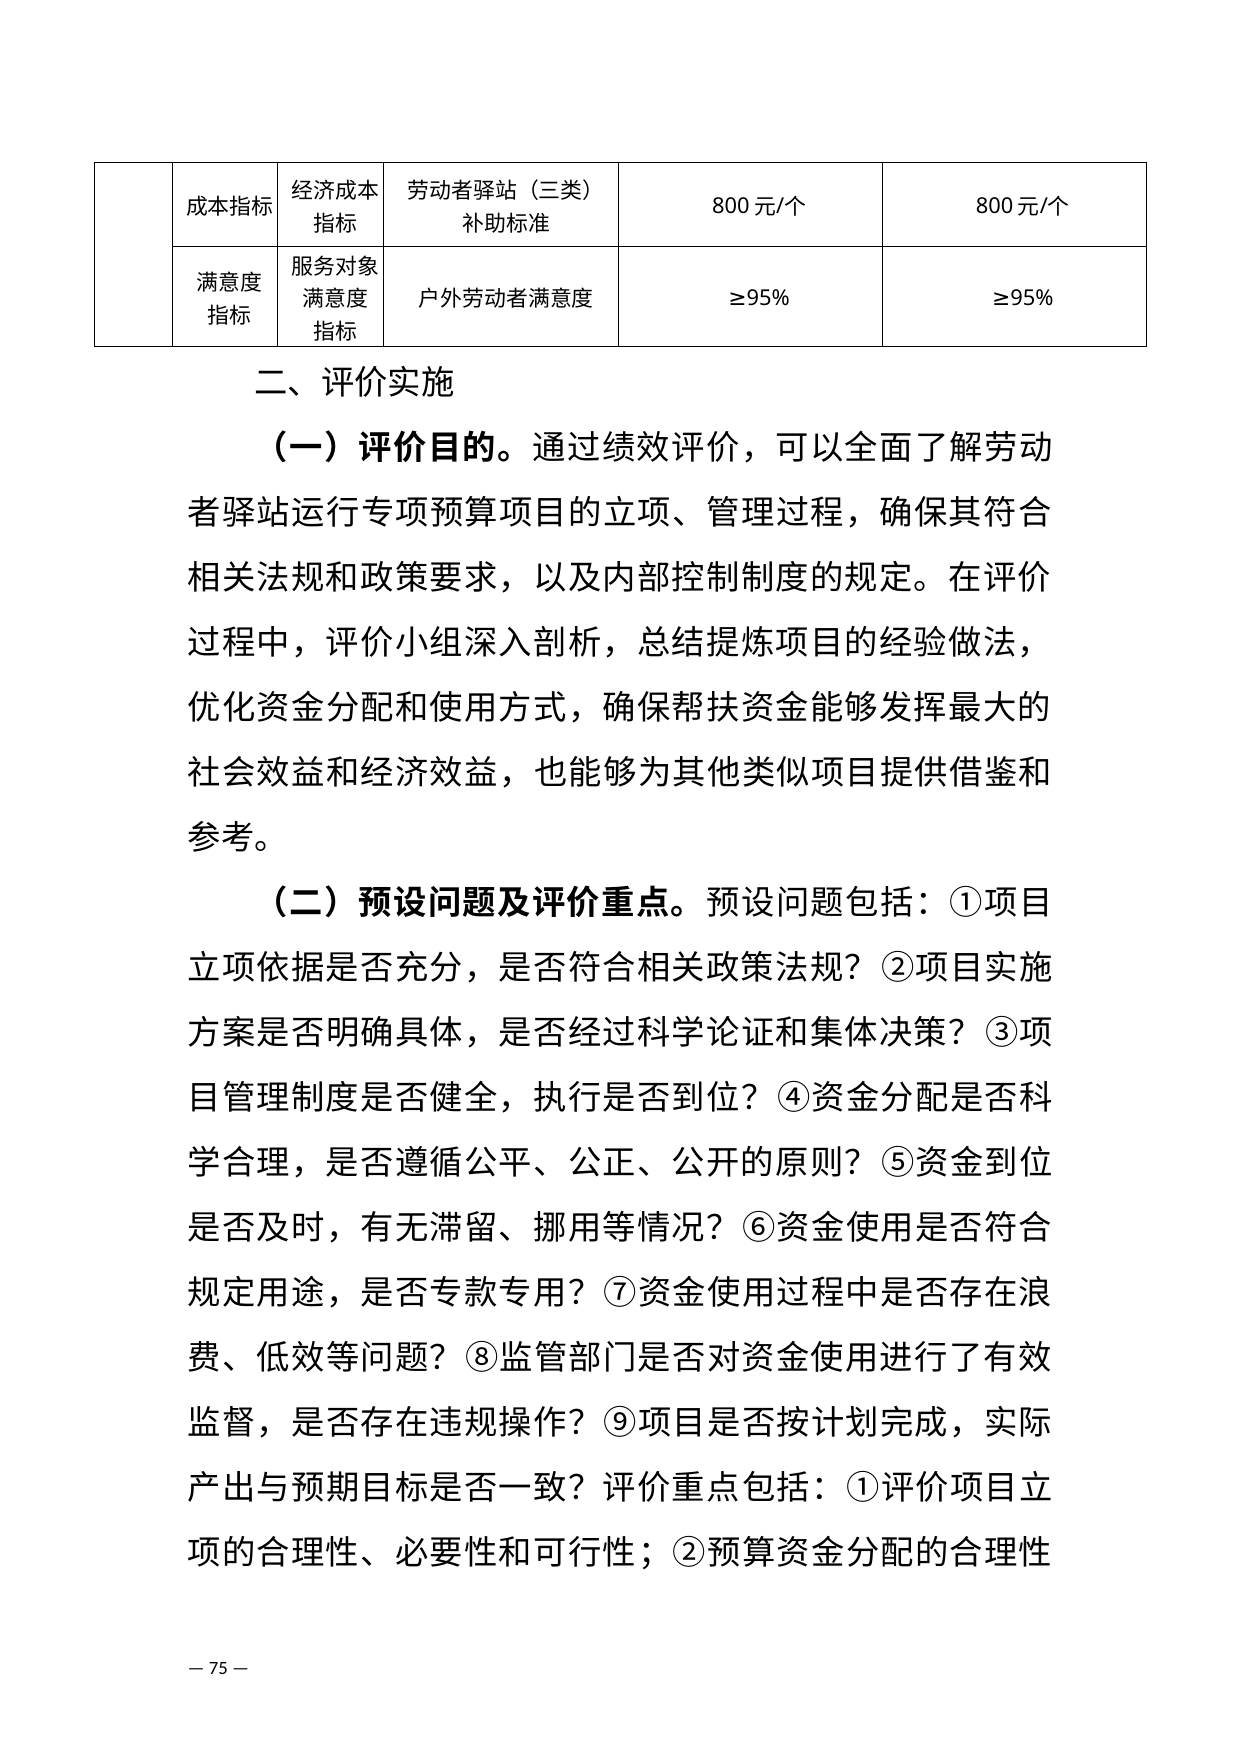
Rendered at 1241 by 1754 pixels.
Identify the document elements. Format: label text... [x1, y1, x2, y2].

table_cell 800元/个 [883, 163, 1146, 246]
table_cell 服务对象 满意度 指标 [278, 247, 383, 346]
table_cell ≥95% [619, 247, 882, 346]
text （一）评价目的。通过绩效评价，可以全面了解劳动者驿站运行专项预算项目的立项、管理过程，确保其符合相关法规和政策要求，以及内部控制制度的规定。在评价过程中，评价小组深入剖析，总结提炼项目的经验做法，优化资金分配和使用方式，确保帮扶资金能够发挥最大的社会效益和经济效益，也能够为其他类似项目提供借鉴和参考。 [187, 412, 1053, 867]
table_cell 户外劳动者满意度 [384, 247, 618, 346]
text 二、评价实施 [187, 347, 1053, 412]
table_cell ≥95% [883, 247, 1146, 346]
table_cell 劳动者驿站（三类） 补助标准 [384, 163, 618, 246]
table_cell 满意度 指标 [173, 247, 277, 346]
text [187, 867, 1053, 1582]
table_cell 经济成本 指标 [278, 163, 383, 246]
table_cell 成本指标 [173, 163, 277, 246]
table_cell 800元/个 [619, 163, 882, 246]
